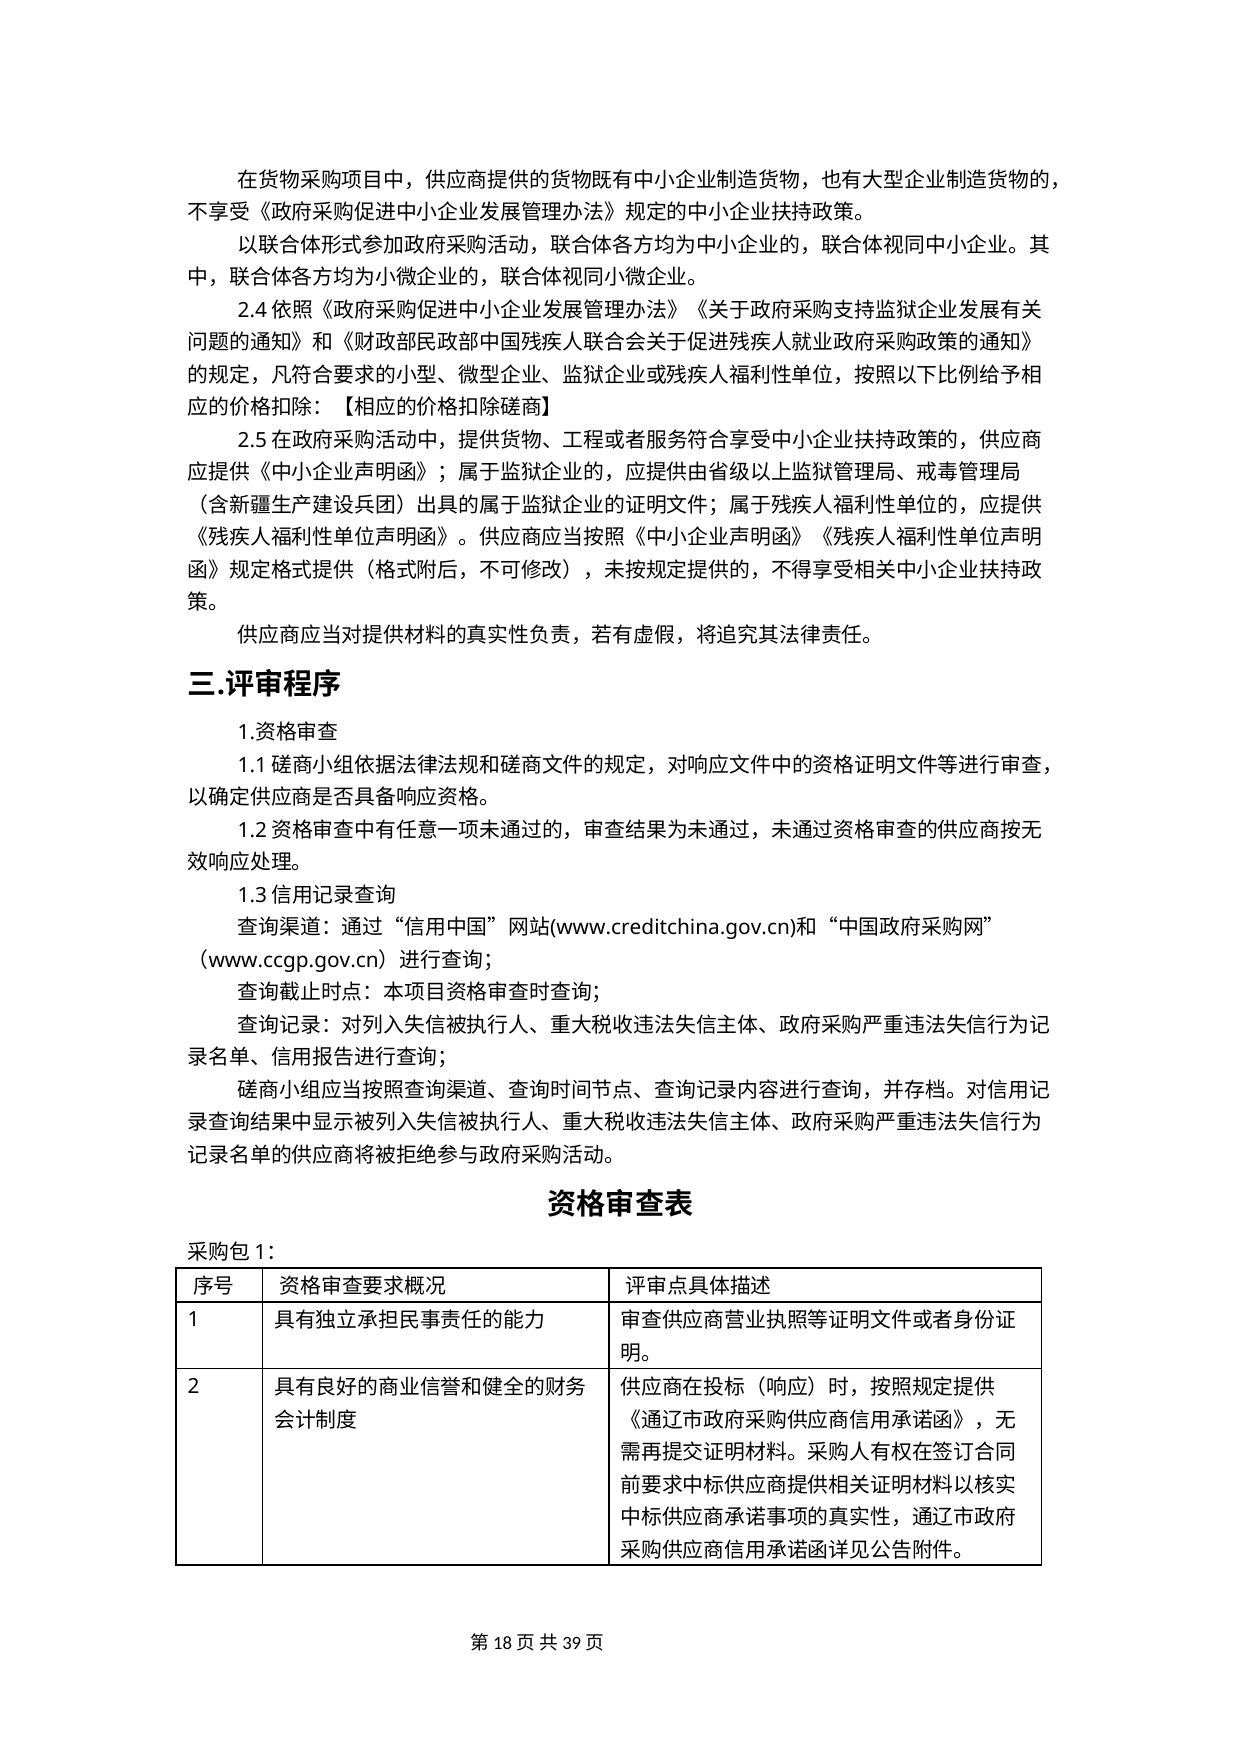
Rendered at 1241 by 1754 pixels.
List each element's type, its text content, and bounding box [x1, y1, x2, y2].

text 1.1磋商小组依据法律法规和磋商文件的规定，对响应文件中的资格证明文件等进行审查，以确定供应商是否具备响应资格。 [187, 747, 1053, 812]
table_cell 2 [177, 1369, 262, 1564]
text 查询记录：对列入失信被执行人、重大税收违法失信主体、政府采购严重违法失信行为记录名单、信用报告进行查询； [187, 1007, 1053, 1072]
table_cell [610, 1369, 1041, 1564]
text 1.资格审查 [187, 714, 1053, 747]
text 2.4依照《政府采购促进中小企业发展管理办法》《关于政府采购支持监狱企业发展有关问题的通知》和《财政部民政部中国残疾人联合会关于促进残疾人就业政府采购政策的通知》的规定，凡符合要求的小型、微型企业、监狱企业或残疾人福利性单位，按照以下比例给予相应的价格扣除：【相应的价格扣除磋商】 [187, 292, 1053, 422]
table_header 评审点具体描述 [610, 1269, 1041, 1301]
text 查询渠道：通过“信用中国”网站(www.creditchina.gov.cn)和“中国政府采购网”（www.ccgp.gov.cn）进行查询； [187, 909, 1053, 974]
text 查询截止时点：本项目资格审查时查询； [187, 974, 1053, 1007]
text 1.3信用记录查询 [187, 877, 1053, 909]
table_header 序号 [177, 1269, 262, 1301]
text 资格审查表 [187, 1169, 1053, 1234]
table_header 资格审查要求概况 [263, 1269, 608, 1301]
text 磋商小组应当按照查询渠道、查询时间节点、查询记录内容进行查询，并存档。对信用记录查询结果中显示被列入失信被执行人、重大税收违法失信主体、政府采购严重违法失信行为记录名单的供应商将被拒绝参与政府采购活动。 [187, 1072, 1053, 1169]
text 以联合体形式参加政府采购活动，联合体各方均为中小企业的，联合体视同中小企业。其中，联合体各方均为小微企业的，联合体视同小微企业。 [187, 227, 1053, 292]
table_cell 具有良好的商业信誉和健全的财务会计制度 [263, 1369, 608, 1564]
text 采购包1： [187, 1234, 1053, 1267]
table_cell 审查供应商营业执照等证明文件或者身份证明。 [610, 1303, 1041, 1368]
text 在货物采购项目中，供应商提供的货物既有中小企业制造货物，也有大型企业制造货物的，不享受《政府采购促进中小企业发展管理办法》规定的中小企业扶持政策。 [187, 162, 1053, 227]
table_cell 1 [177, 1303, 262, 1368]
text 2.5在政府采购活动中，提供货物、工程或者服务符合享受中小企业扶持政策的，供应商应提供《中小企业声明函》；属于监狱企业的，应提供由省级以上监狱管理局、戒毒管理局（含新疆生产建设兵团）出具的属于监狱企业的证明文件；属于残疾人福利性单位的，应提供《残疾人福利性单位声明函》。供应商应当按照《中小企业声明函》《残疾人福利性单位声明函》规定格式提供（格式附后，不可修改），未按规定提供的，不得享受相关中小企业扶持政策。 [187, 422, 1053, 617]
text 三.评审程序 [187, 649, 1053, 714]
table_cell 具有独立承担民事责任的能力 [263, 1303, 608, 1368]
text 供应商应当对提供材料的真实性负责，若有虚假，将追究其法律责任。 [187, 617, 1053, 649]
text 1.2资格审查中有任意一项未通过的，审查结果为未通过，未通过资格审查的供应商按无效响应处理。 [187, 812, 1053, 877]
